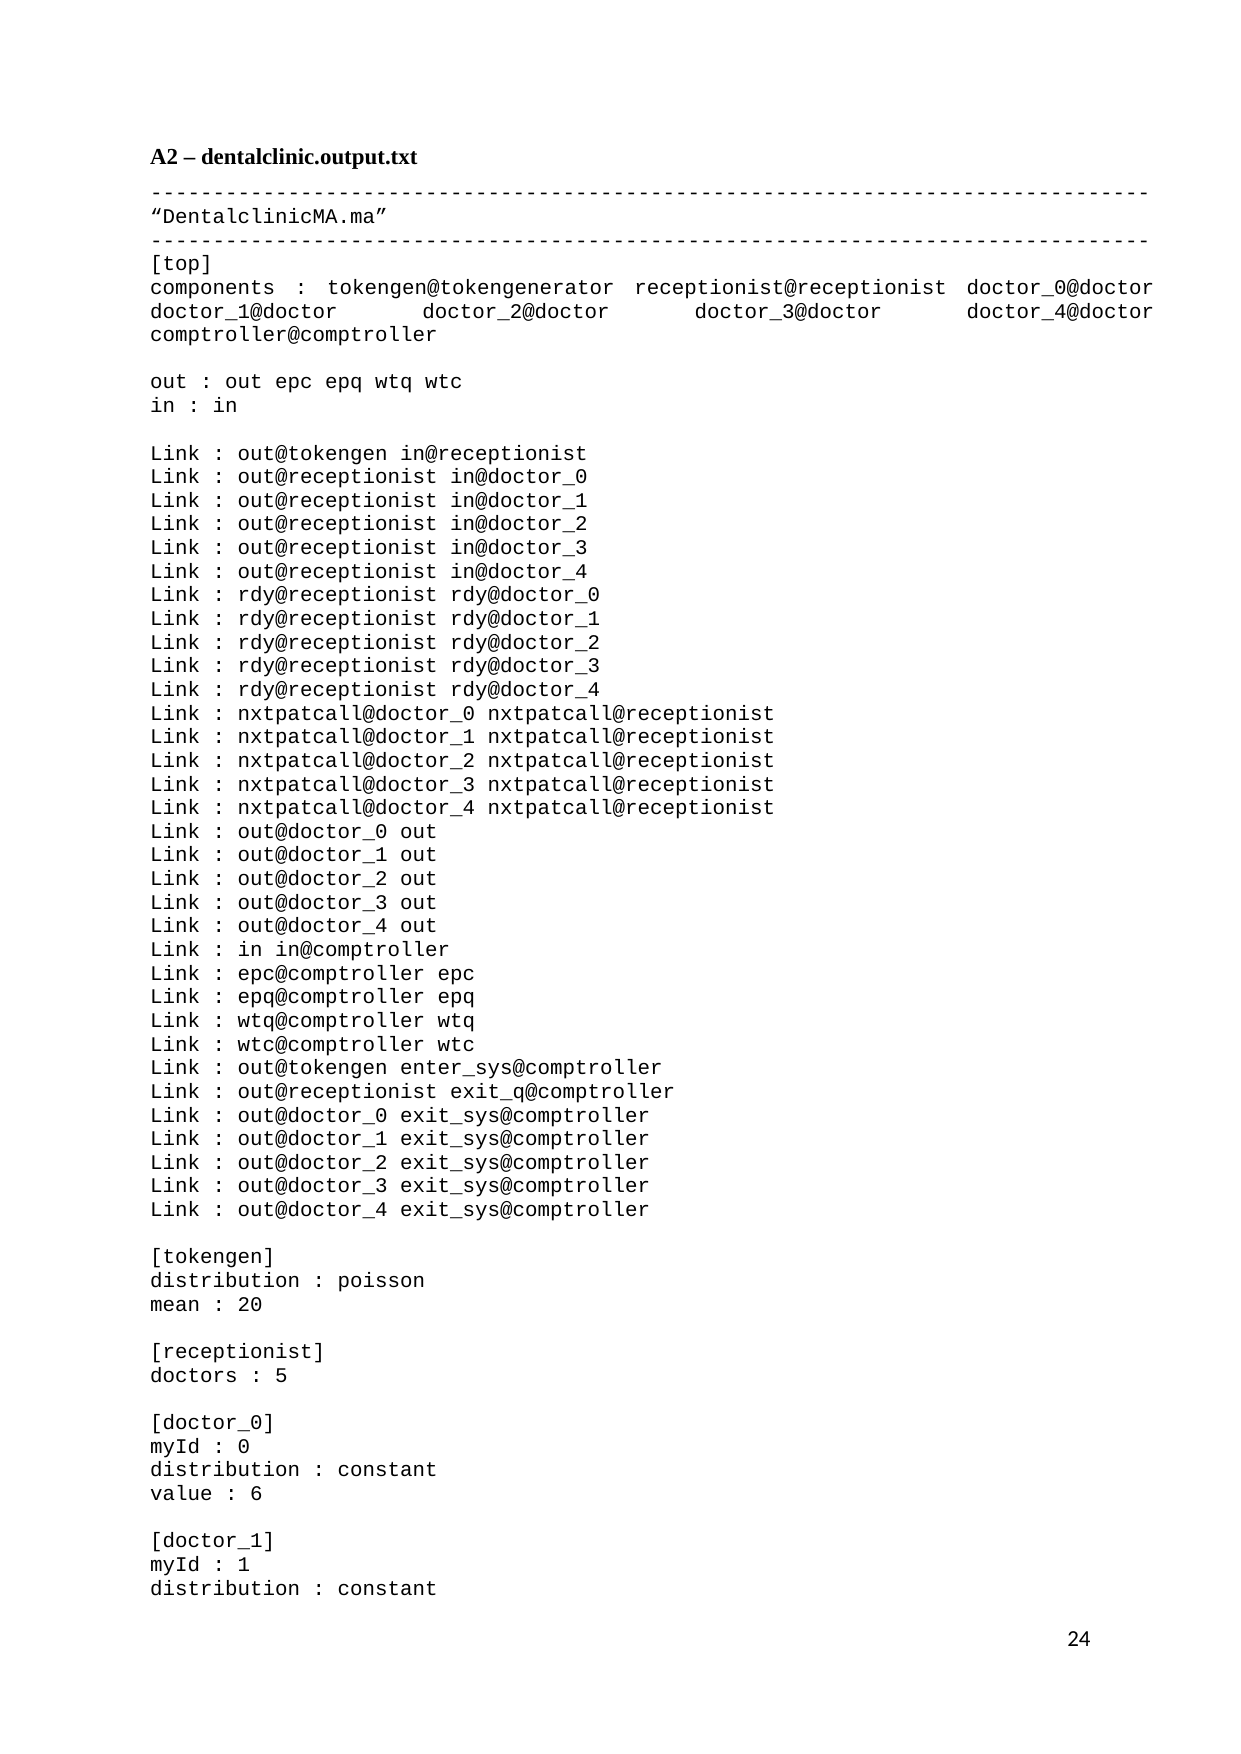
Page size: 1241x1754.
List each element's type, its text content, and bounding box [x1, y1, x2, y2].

text Link : wtq@comptroller wtq [150, 1010, 1154, 1034]
text out : out epc epq wtq wtc [150, 372, 1154, 395]
text Link : rdy@receptionist rdy@doctor_1 [150, 608, 1154, 632]
text [receptionist] [150, 1341, 1154, 1365]
text Link : out@receptionist in@doctor_2 [150, 513, 1154, 537]
text Link : out@receptionist in@doctor_0 [150, 466, 1154, 490]
text -------------------------------------------------------------------------------- [150, 182, 1154, 206]
text Link : rdy@receptionist rdy@doctor_4 [150, 679, 1154, 703]
text Link : out@receptionist in@doctor_4 [150, 561, 1154, 584]
text Link : out@receptionist in@doctor_1 [150, 490, 1154, 513]
text [doctor_1] [150, 1530, 1154, 1554]
text Link : out@doctor_3 out [150, 892, 1154, 915]
text Link : rdy@receptionist rdy@doctor_2 [150, 632, 1154, 655]
text Link : out@doctor_0 exit_sys@comptroller [150, 1104, 1154, 1128]
text [doctor_0] [150, 1412, 1154, 1436]
text A2 – dentalclinic.output.txt [150, 143, 1154, 169]
text distribution : constant [150, 1577, 1154, 1601]
text Link : out@doctor_4 exit_sys@comptroller [150, 1199, 1154, 1223]
text Link : out@receptionist in@doctor_3 [150, 537, 1154, 561]
text Link : out@doctor_2 exit_sys@comptroller [150, 1152, 1154, 1176]
text Link : epq@comptroller epq [150, 986, 1154, 1010]
text Link : out@tokengen in@receptionist [150, 442, 1154, 466]
text distribution : poisson [150, 1270, 1154, 1294]
text Link : in in@comptroller [150, 939, 1154, 963]
text Link : out@doctor_2 out [150, 868, 1154, 892]
text myId : 1 [150, 1554, 1154, 1577]
text in : in [150, 395, 1154, 419]
text “DentalclinicMA.ma” [150, 206, 1154, 230]
text Link : nxtpatcall@doctor_0 nxtpatcall@receptionist [150, 703, 1154, 726]
text [tokengen] [150, 1246, 1154, 1270]
text [top] [150, 253, 1154, 277]
text Link : nxtpatcall@doctor_4 nxtpatcall@receptionist [150, 797, 1154, 821]
text distribution : constant [150, 1459, 1154, 1483]
text Link : out@doctor_1 out [150, 844, 1154, 868]
text Link : nxtpatcall@doctor_1 nxtpatcall@receptionist [150, 726, 1154, 750]
text Link : nxtpatcall@doctor_3 nxtpatcall@receptionist [150, 773, 1154, 797]
text Link : out@doctor_1 exit_sys@comptroller [150, 1128, 1154, 1152]
text Link : nxtpatcall@doctor_2 nxtpatcall@receptionist [150, 750, 1154, 773]
text Link : out@doctor_3 exit_sys@comptroller [150, 1176, 1154, 1199]
text value : 6 [150, 1483, 1154, 1507]
text Link : out@receptionist exit_q@comptroller [150, 1081, 1154, 1104]
text doctors : 5 [150, 1365, 1154, 1388]
text Link : epc@comptroller epc [150, 963, 1154, 986]
text Link : out@doctor_0 out [150, 821, 1154, 844]
text components : tokengen@tokengenerator receptionist@receptionist doctor_0@doctor doctor_1@doctor doctor_2@doctor doctor_3@doctor doctor_4@doctor comptroller@comptroller [150, 277, 1154, 348]
text myId : 0 [150, 1436, 1154, 1459]
text Link : out@tokengen enter_sys@comptroller [150, 1057, 1154, 1081]
text Link : wtc@comptroller wtc [150, 1034, 1154, 1057]
text mean : 20 [150, 1294, 1154, 1317]
text Link : out@doctor_4 out [150, 915, 1154, 939]
text Link : rdy@receptionist rdy@doctor_3 [150, 655, 1154, 679]
text -------------------------------------------------------------------------------- [150, 230, 1154, 253]
text Link : rdy@receptionist rdy@doctor_0 [150, 584, 1154, 608]
